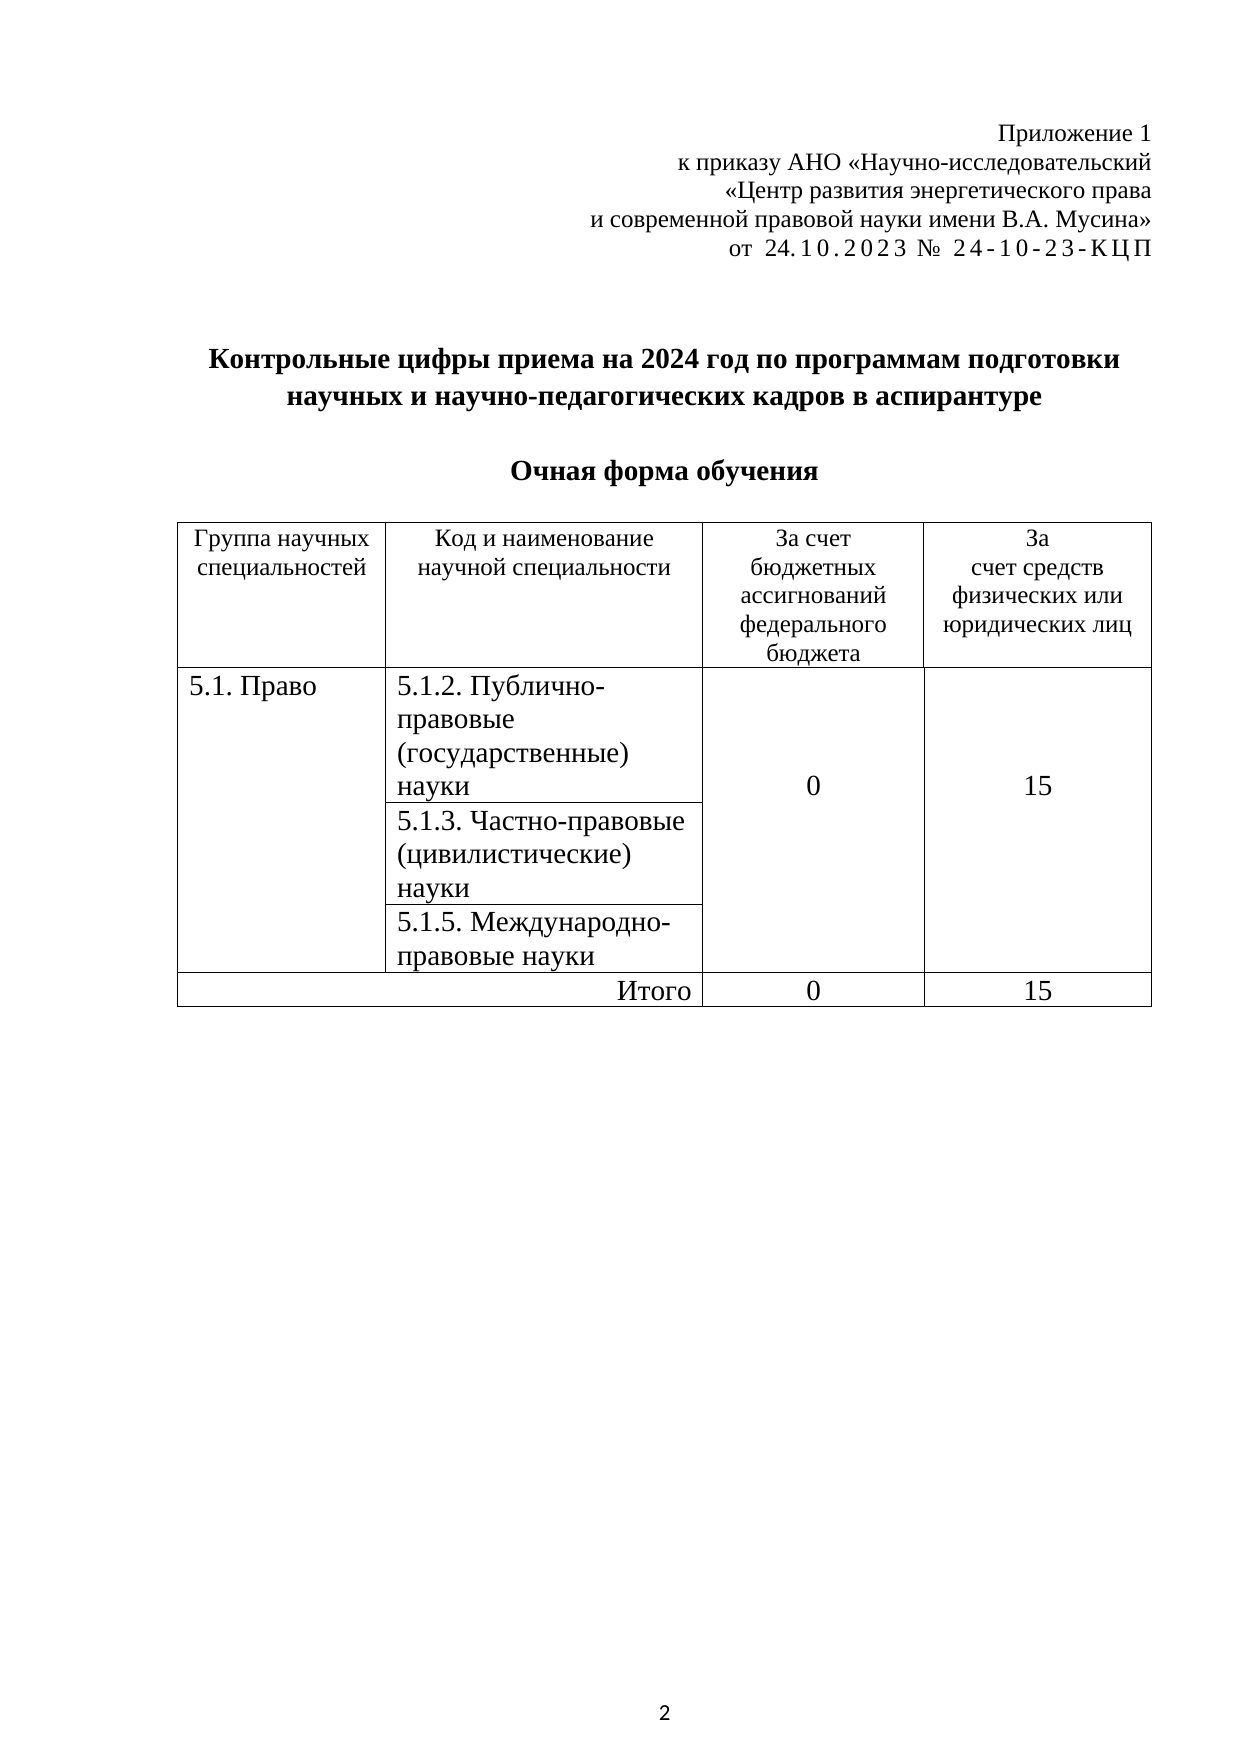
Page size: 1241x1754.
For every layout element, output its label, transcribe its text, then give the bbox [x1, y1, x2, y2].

table_header Код и наименование научной специальности [386, 523, 702, 667]
table_cell 5.1.3. Частно-правовые (цивилистические) науки [386, 803, 702, 903]
table_cell 5.1. Право [178, 668, 385, 972]
subtitle Контрольные цифры приема на 2024 год по программам подготовки научных и научно-педагогических кадров в аспирантуре [177, 341, 1152, 412]
text и современной правовой науки имени В.А. Мусина» [177, 204, 1152, 233]
text Очная форма обучения [177, 453, 1152, 486]
table_cell Итого [178, 973, 702, 1006]
table_cell 15 [925, 668, 1151, 972]
table_header Группа научных специальностей [178, 523, 385, 667]
table_cell 0 [703, 973, 924, 1006]
table_cell 5.1.5. Международно-правовые науки [386, 905, 702, 972]
text Приложение 1 [177, 118, 1152, 147]
table_cell 15 [925, 973, 1151, 1006]
text к приказу АНО «Научно-исследовательский [177, 147, 1152, 176]
text «Центр развития энергетического права [177, 176, 1152, 204]
table_header За счет средств физических или юридических лиц [924, 523, 1151, 667]
table_header За счет бюджетных ассигнований федерального бюджета [703, 523, 923, 667]
text от 24.10.2023 № 24-10-23-КЦП [177, 233, 1152, 262]
table_cell 0 [703, 668, 924, 972]
table_cell 5.1.2. Публично-правовые (государственные) науки [386, 668, 702, 802]
